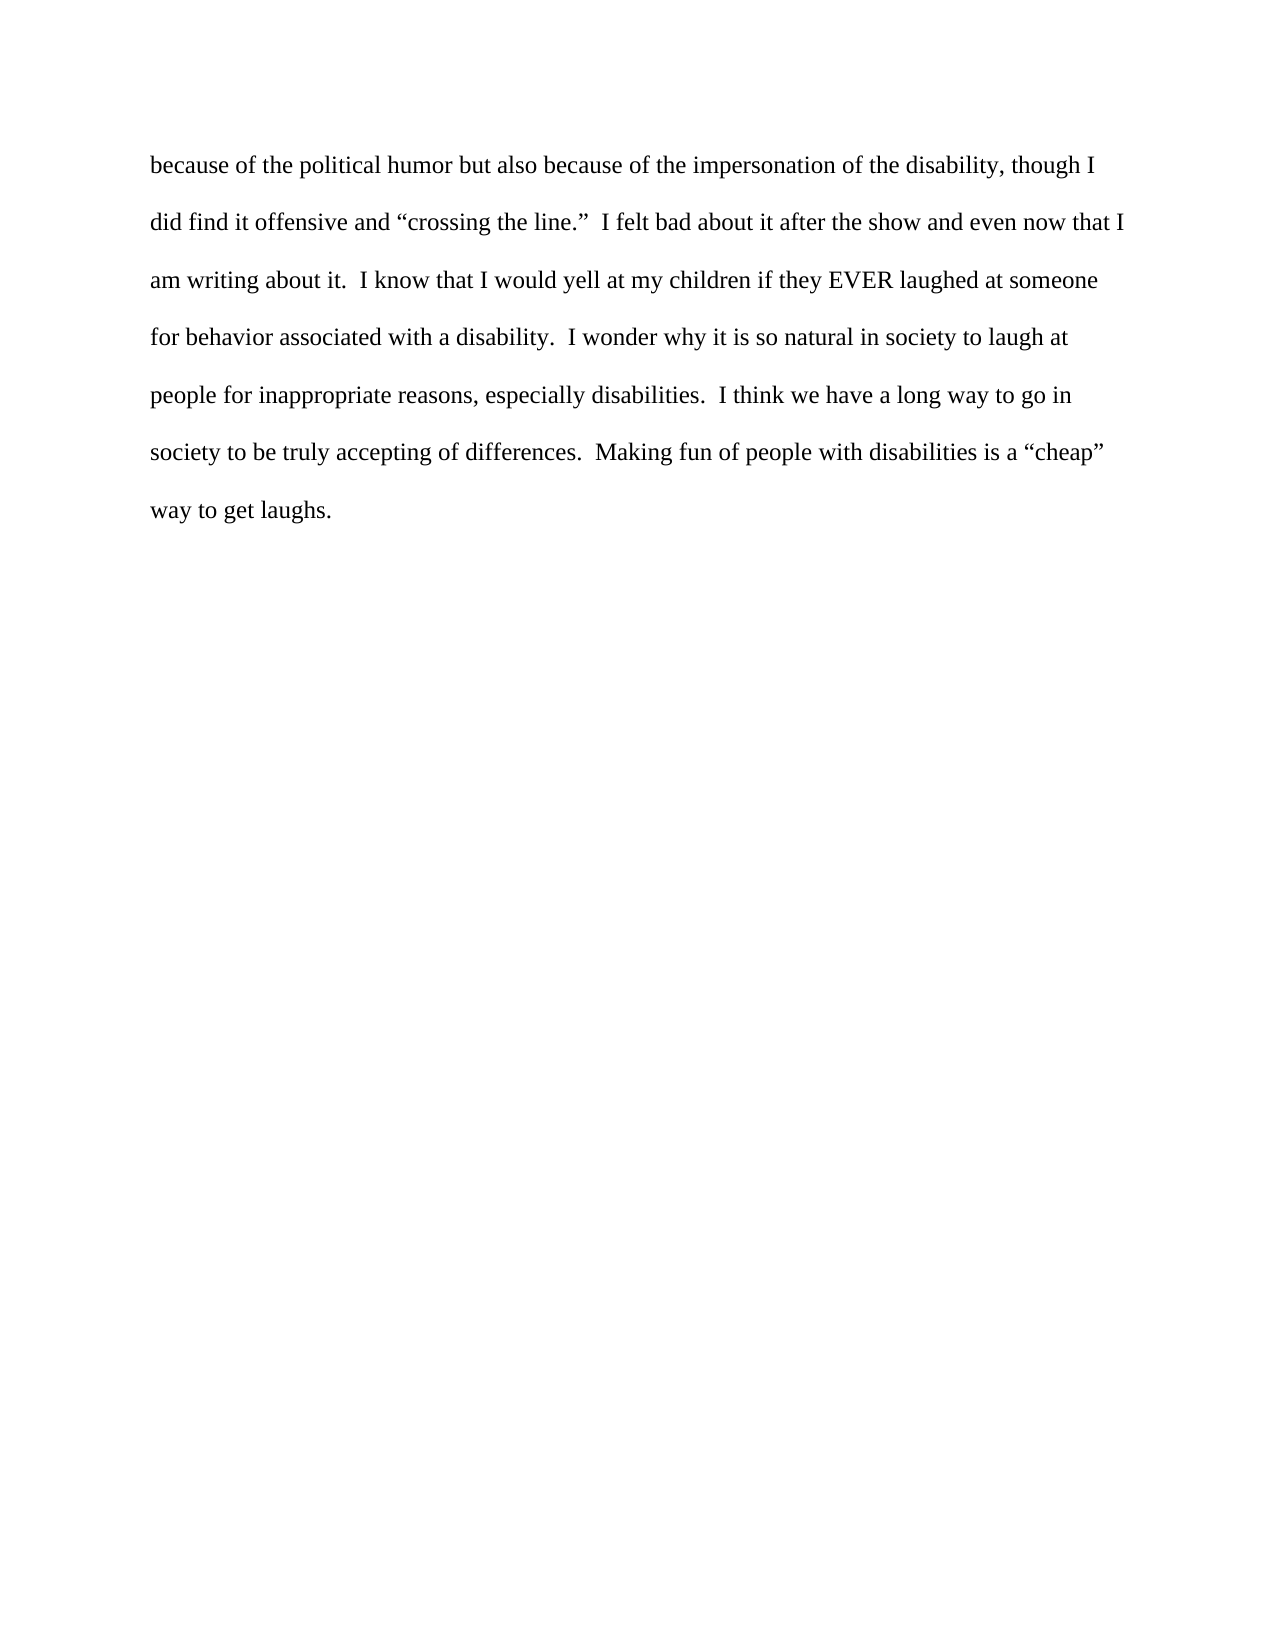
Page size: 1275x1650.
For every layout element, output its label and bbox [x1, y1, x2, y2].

text [150, 150, 1125, 524]
